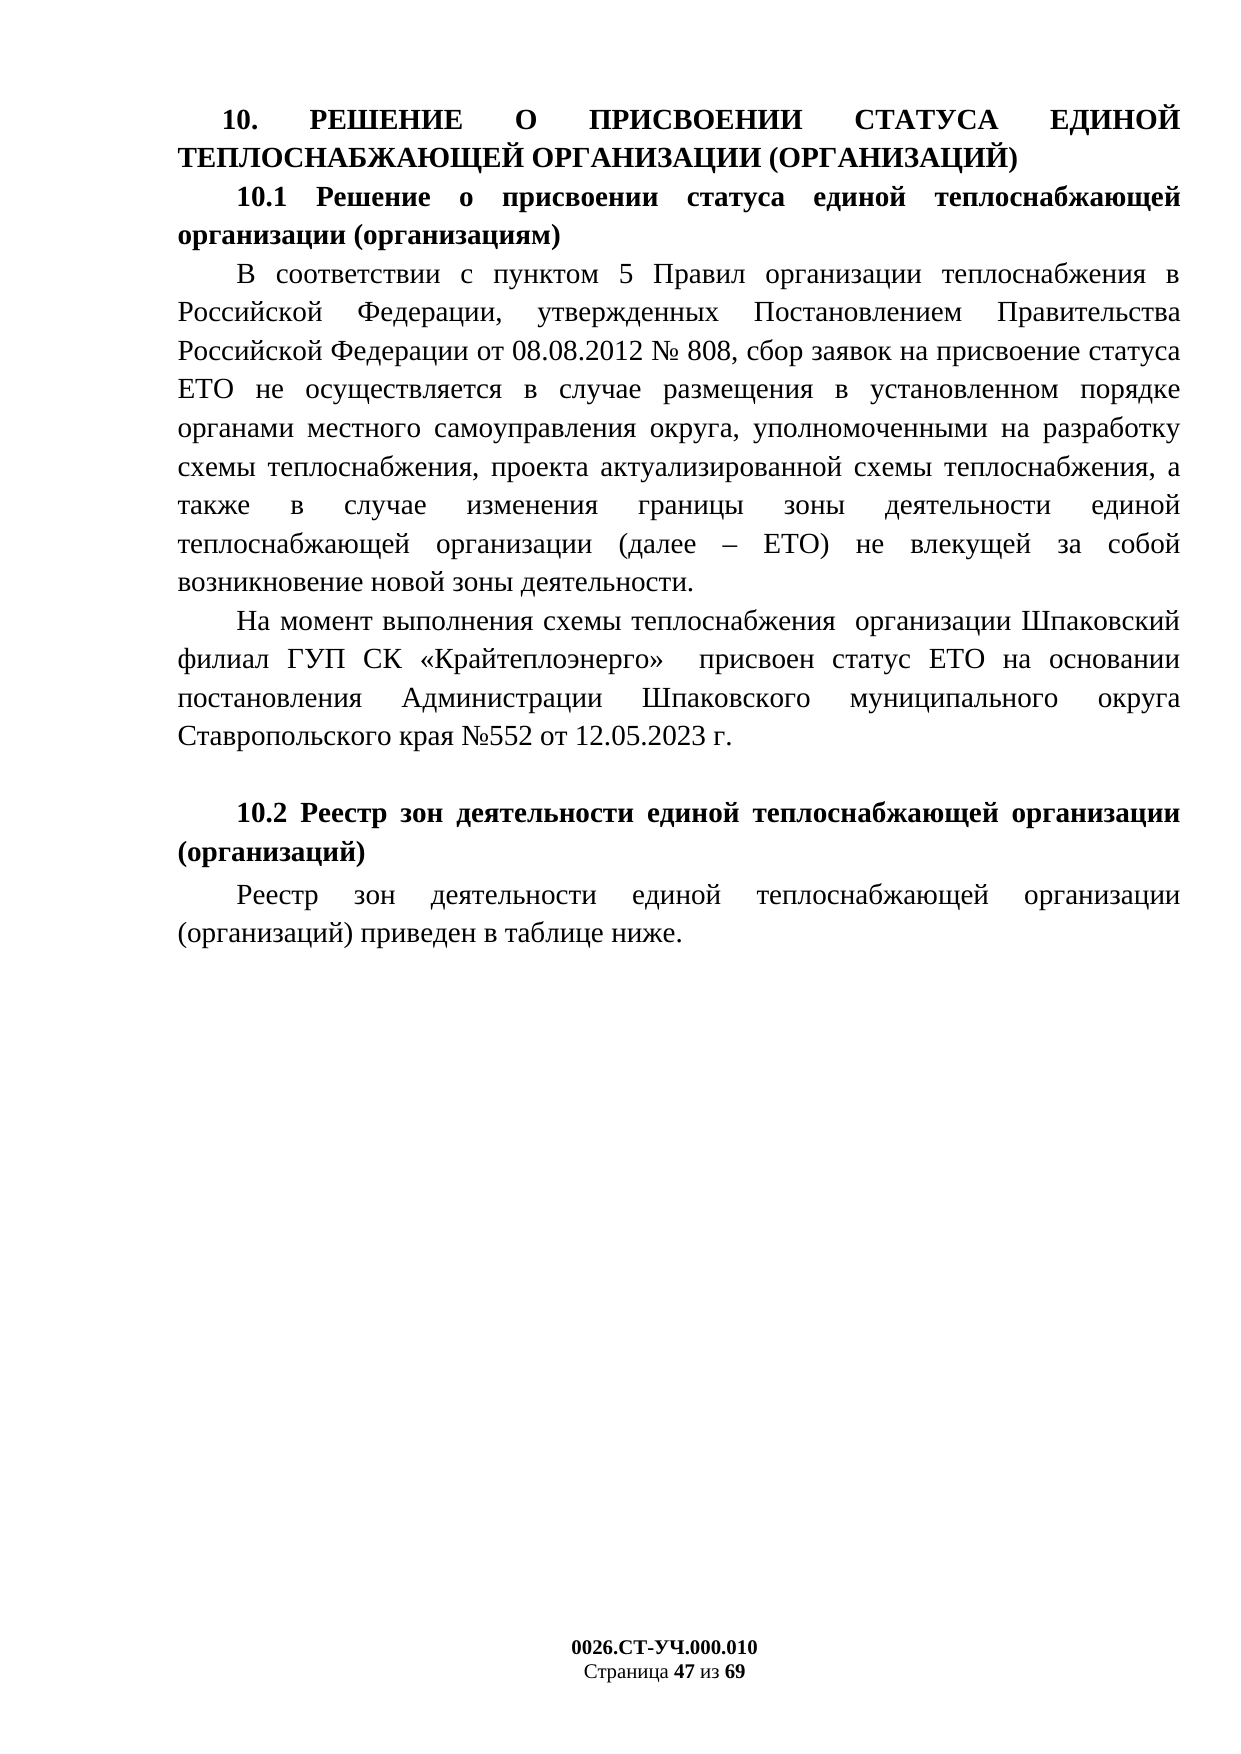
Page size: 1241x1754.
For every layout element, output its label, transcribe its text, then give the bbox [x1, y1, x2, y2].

text На момент выполнения схемы теплоснабжения организации Шпаковский филиал ГУП СК «Крайтеплоэнерго» присвоен статус ЕТО на основании постановления Администрации Шпаковского муниципального округа Ставропольского края №552 от 12.05.2023 г. [177, 603, 1181, 752]
text В соответствии с пунктом 5 Правил организации теплоснабжения в Российской Федерации, утвержденных Постановлением Правительства Российской Федерации от 08.08.2012 № 808, сбор заявок на присвоение статуса ЕТО не осуществляется в случае размещения в установленном порядке органами местного самоуправления округа, уполномоченными на разработку схемы теплоснабжения, проекта актуализированной схемы теплоснабжения, а также в случае изменения границы зоны деятельности единой теплоснабжающей организации (далее – ЕТО) не влекущей за собой возникновение новой зоны деятельности. [177, 256, 1181, 598]
text 10. РЕШЕНИЕ О присвоении статуСа ЕДИНОЙ ТЕПЛОСНАБЖАЮЩЕЙ ОРГАНИЗАЦИИ (ОРГАНИЗАЦИЙ) [177, 102, 1181, 174]
text Реестр зон деятельности единой теплоснабжающей организации (организаций) приведен в таблице ниже. [177, 877, 1181, 949]
text 10.2 Реестр зон деятельности единой теплоснабжающей организации (организаций) [177, 796, 1181, 868]
text 10.1 Решение о присвоении статуса единой теплоснабжающей организации (организациям) [177, 179, 1181, 251]
